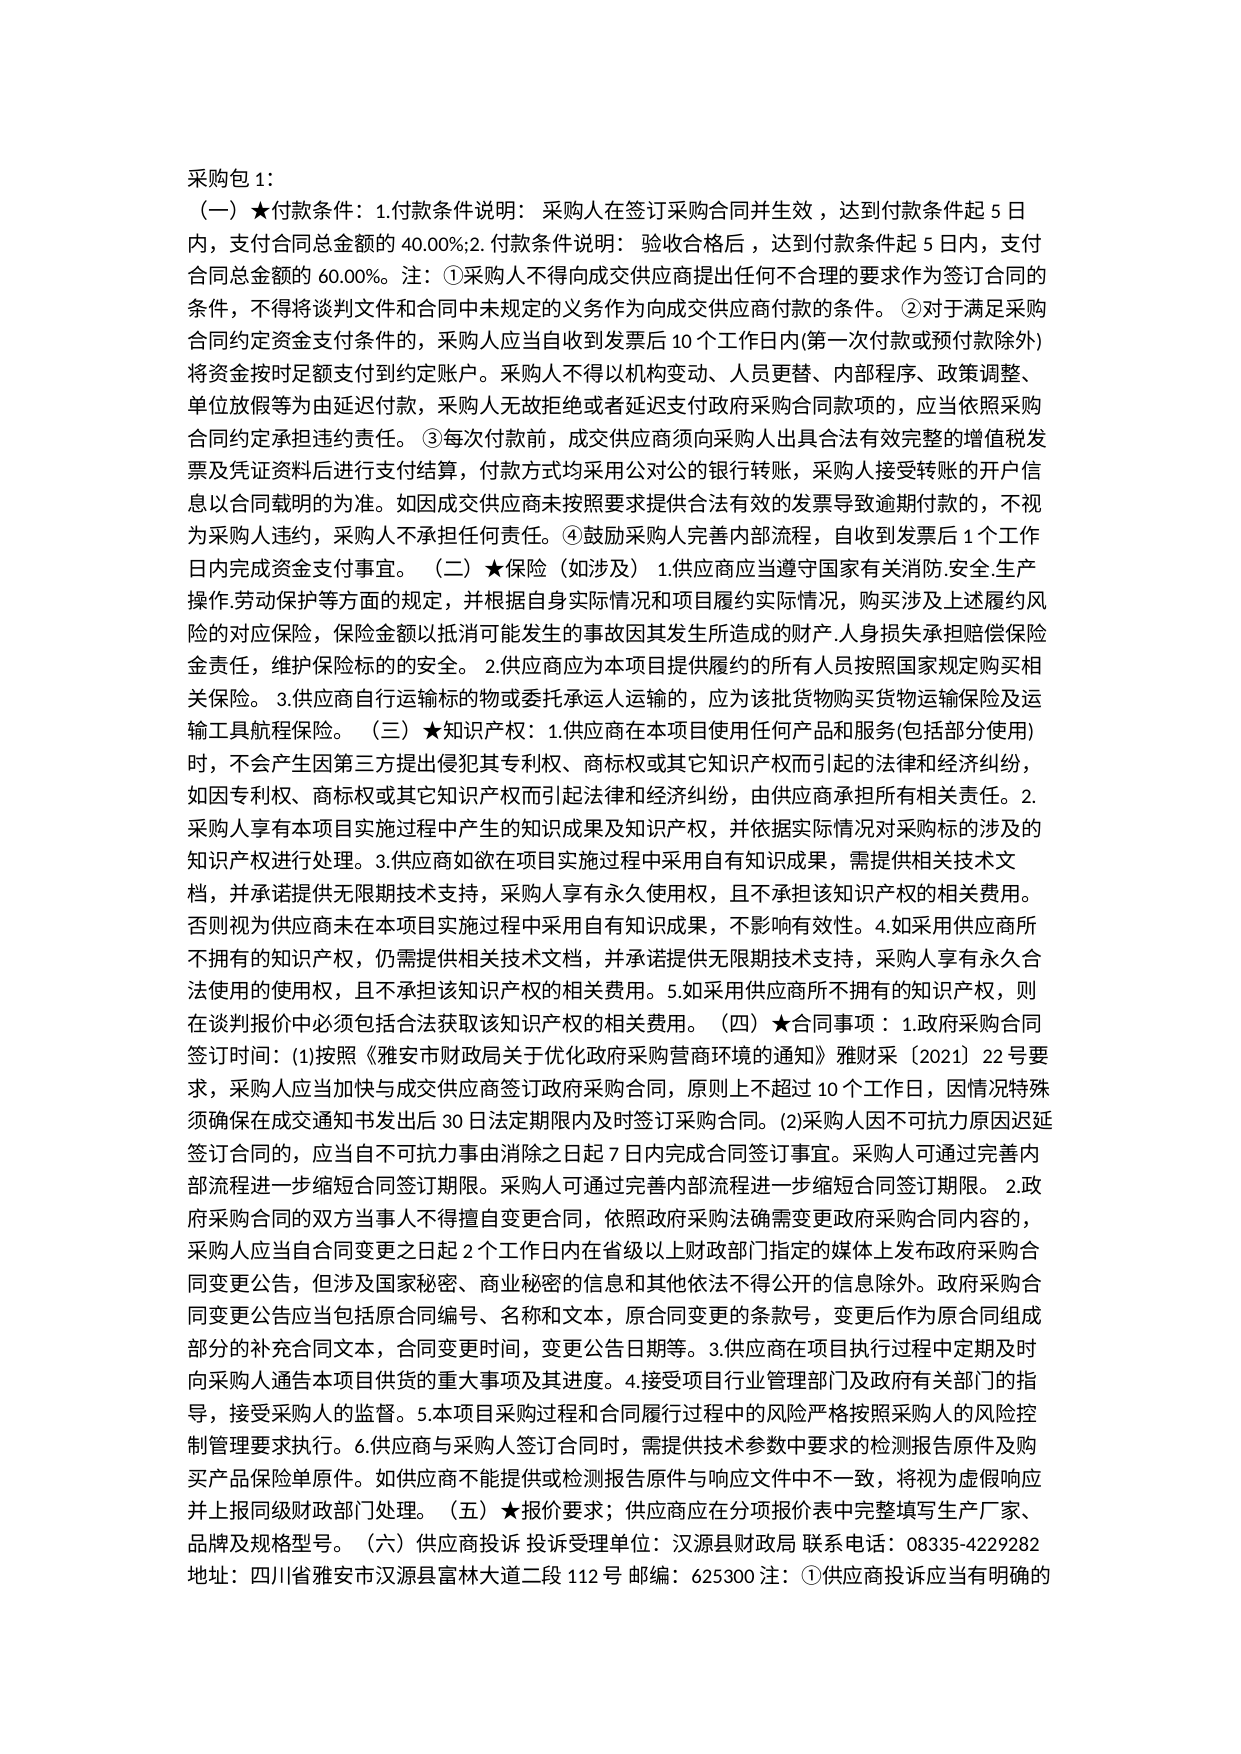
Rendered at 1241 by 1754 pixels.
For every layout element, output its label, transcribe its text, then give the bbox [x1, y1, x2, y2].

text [187, 194, 1053, 1592]
text 采购包1： [187, 162, 1053, 194]
